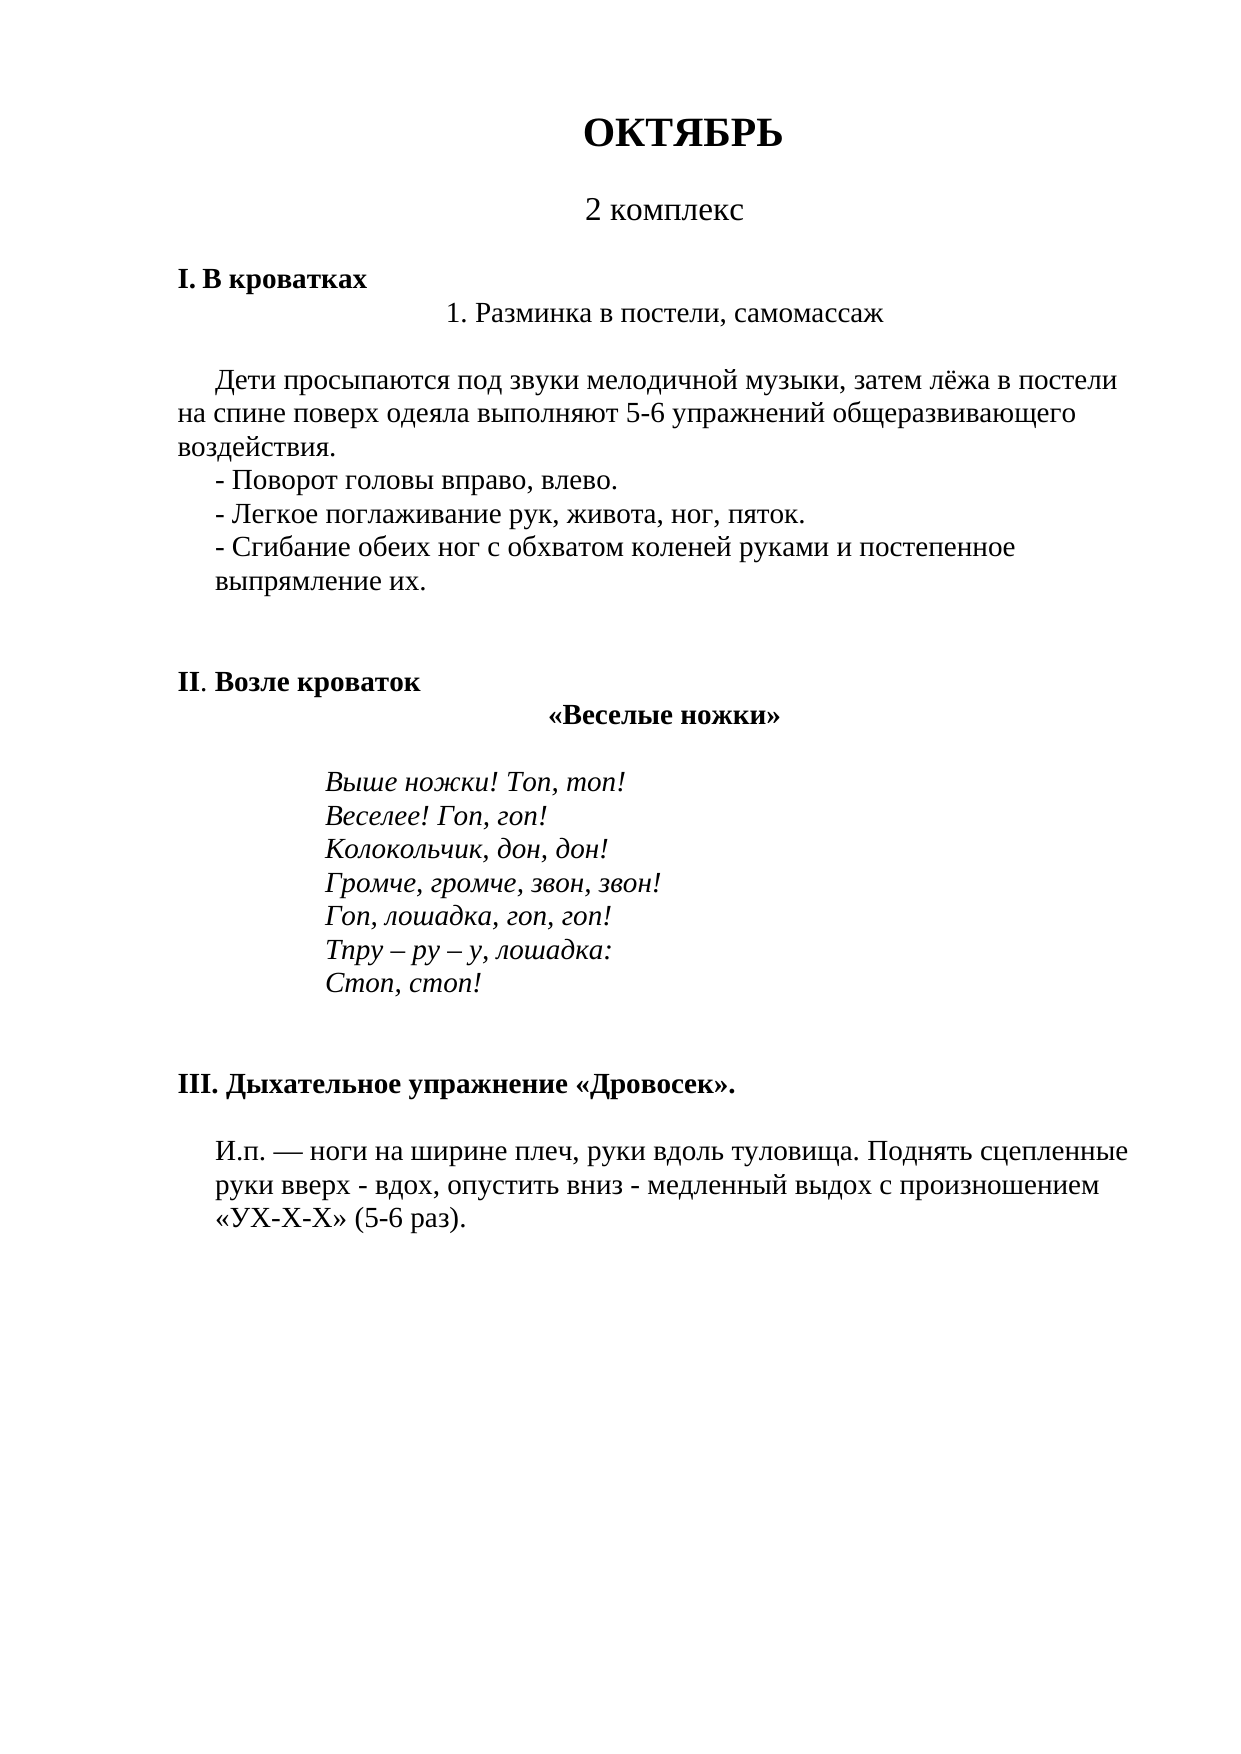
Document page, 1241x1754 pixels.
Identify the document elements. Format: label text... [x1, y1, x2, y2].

text И.п. — ноги на ширине плеч, руки вдоль туловища. Поднять сцепленные руки вверх - вдох, опустить вниз - медленный выдох с произношением «УХ-Х-Х» (5-6 раз). [215, 1133, 1152, 1234]
text - Легкое поглаживание рук, живота, ног, пяток. [215, 496, 1152, 529]
text Веселее! Гоп, гоп! [325, 798, 1152, 831]
text Колокольчик, дон, дон! [325, 831, 1152, 865]
text Стоп, стоп! [325, 966, 1152, 999]
text Дети просыпаются под звуки мелодичной музыки, затем лёжа в постели на спине поверх одеяла выполняют 5-6 упражнений общеразвивающего воздействия. [177, 362, 1152, 462]
text 2 комплекс [177, 189, 1152, 228]
text Выше ножки! Топ, топ! [325, 764, 1152, 798]
text II. Возле кроваток [177, 664, 1152, 697]
text ОКТЯБРЬ [215, 108, 1152, 156]
text - Поворот головы вправо, влево. [215, 462, 1152, 496]
text Громче, громче, звон, звон! [325, 865, 1152, 898]
text Тпру – ру – у, лошадка: [325, 932, 1152, 966]
text 1. Разминка в постели, самомассаж [177, 295, 1152, 328]
text Гоп, лошадка, гоп, гоп! [325, 898, 1152, 932]
text «Веселые ножки» [177, 697, 1152, 731]
text - Сгибание обеих ног с обхватом коленей руками и постепенное выпрямление их. [215, 529, 1152, 597]
text III. Дыхательное упражнение «Дровосек». [177, 1066, 1152, 1100]
text I. В кроватках [177, 261, 1152, 295]
